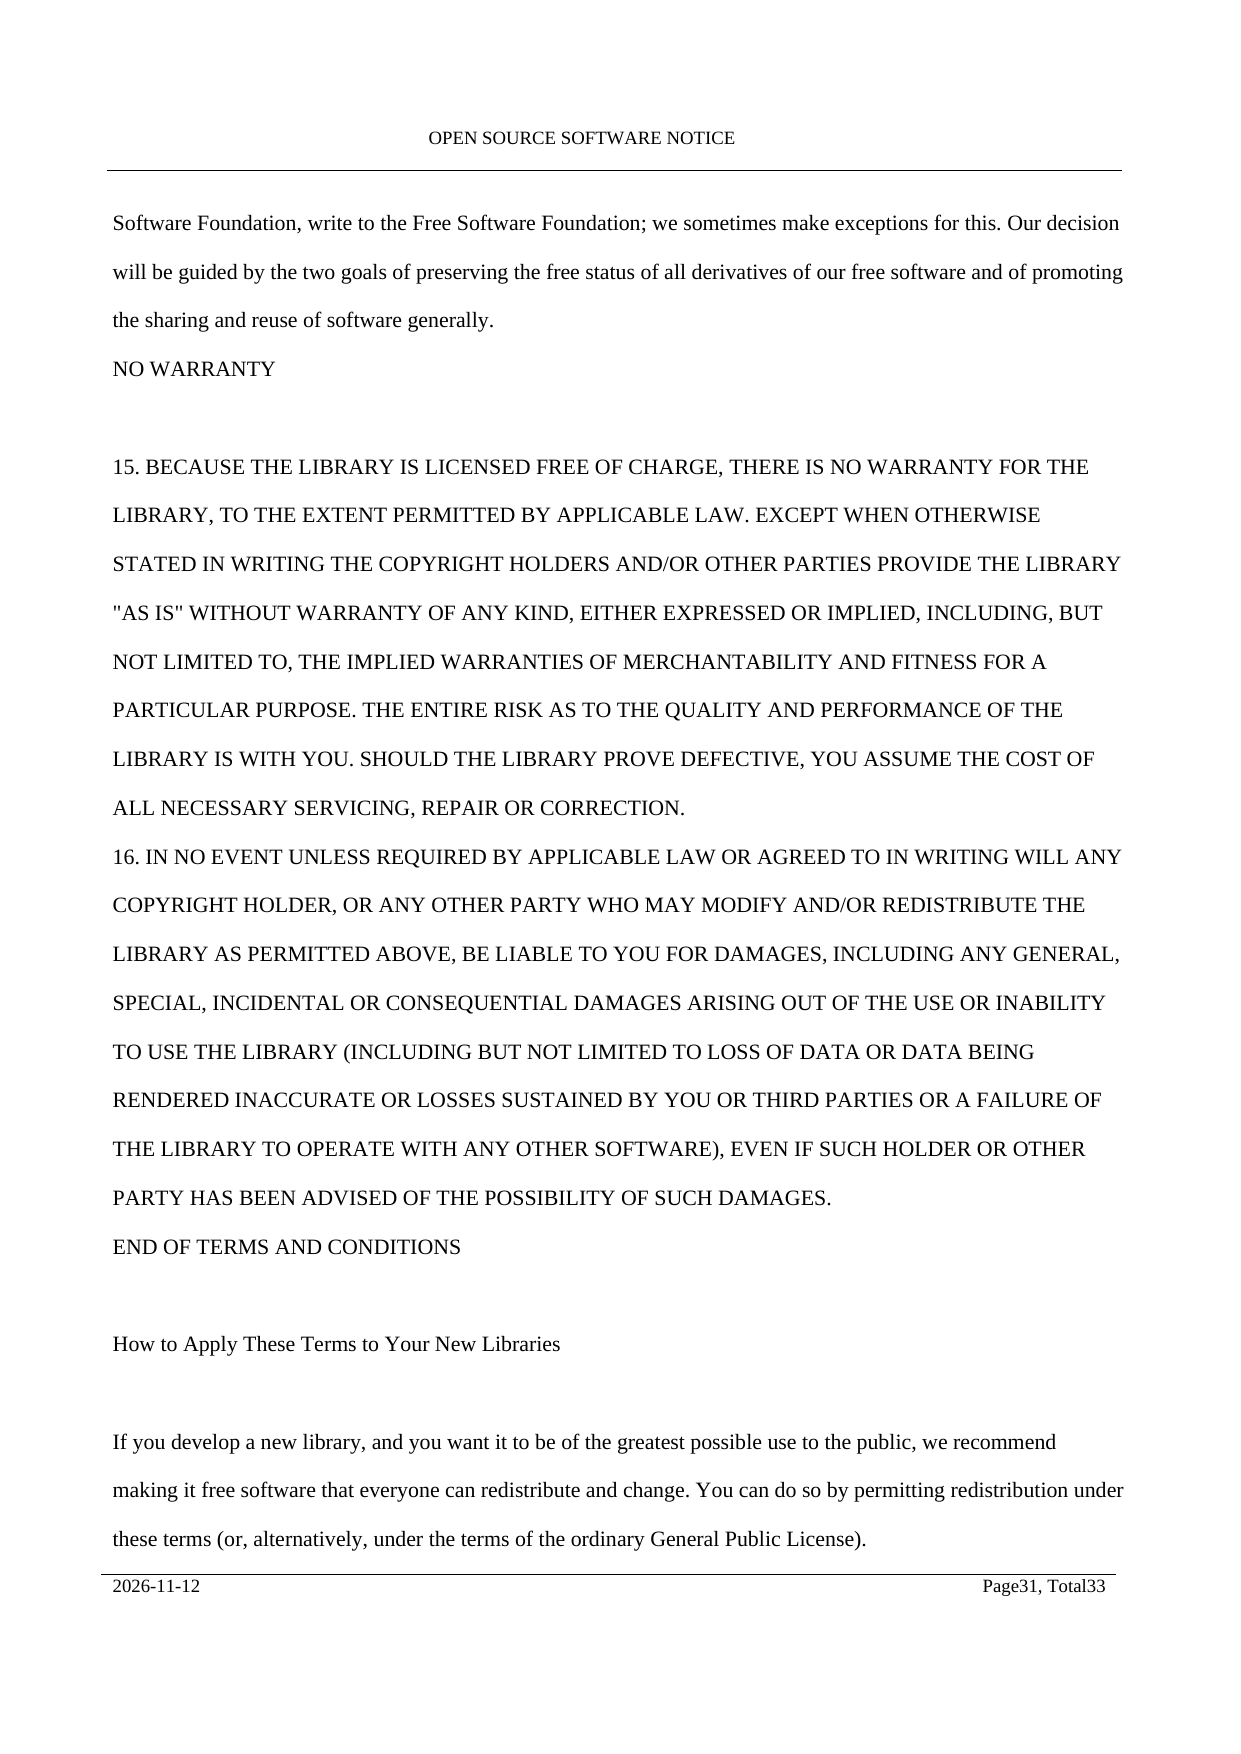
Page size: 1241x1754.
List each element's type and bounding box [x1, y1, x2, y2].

text [112, 206, 1128, 1555]
